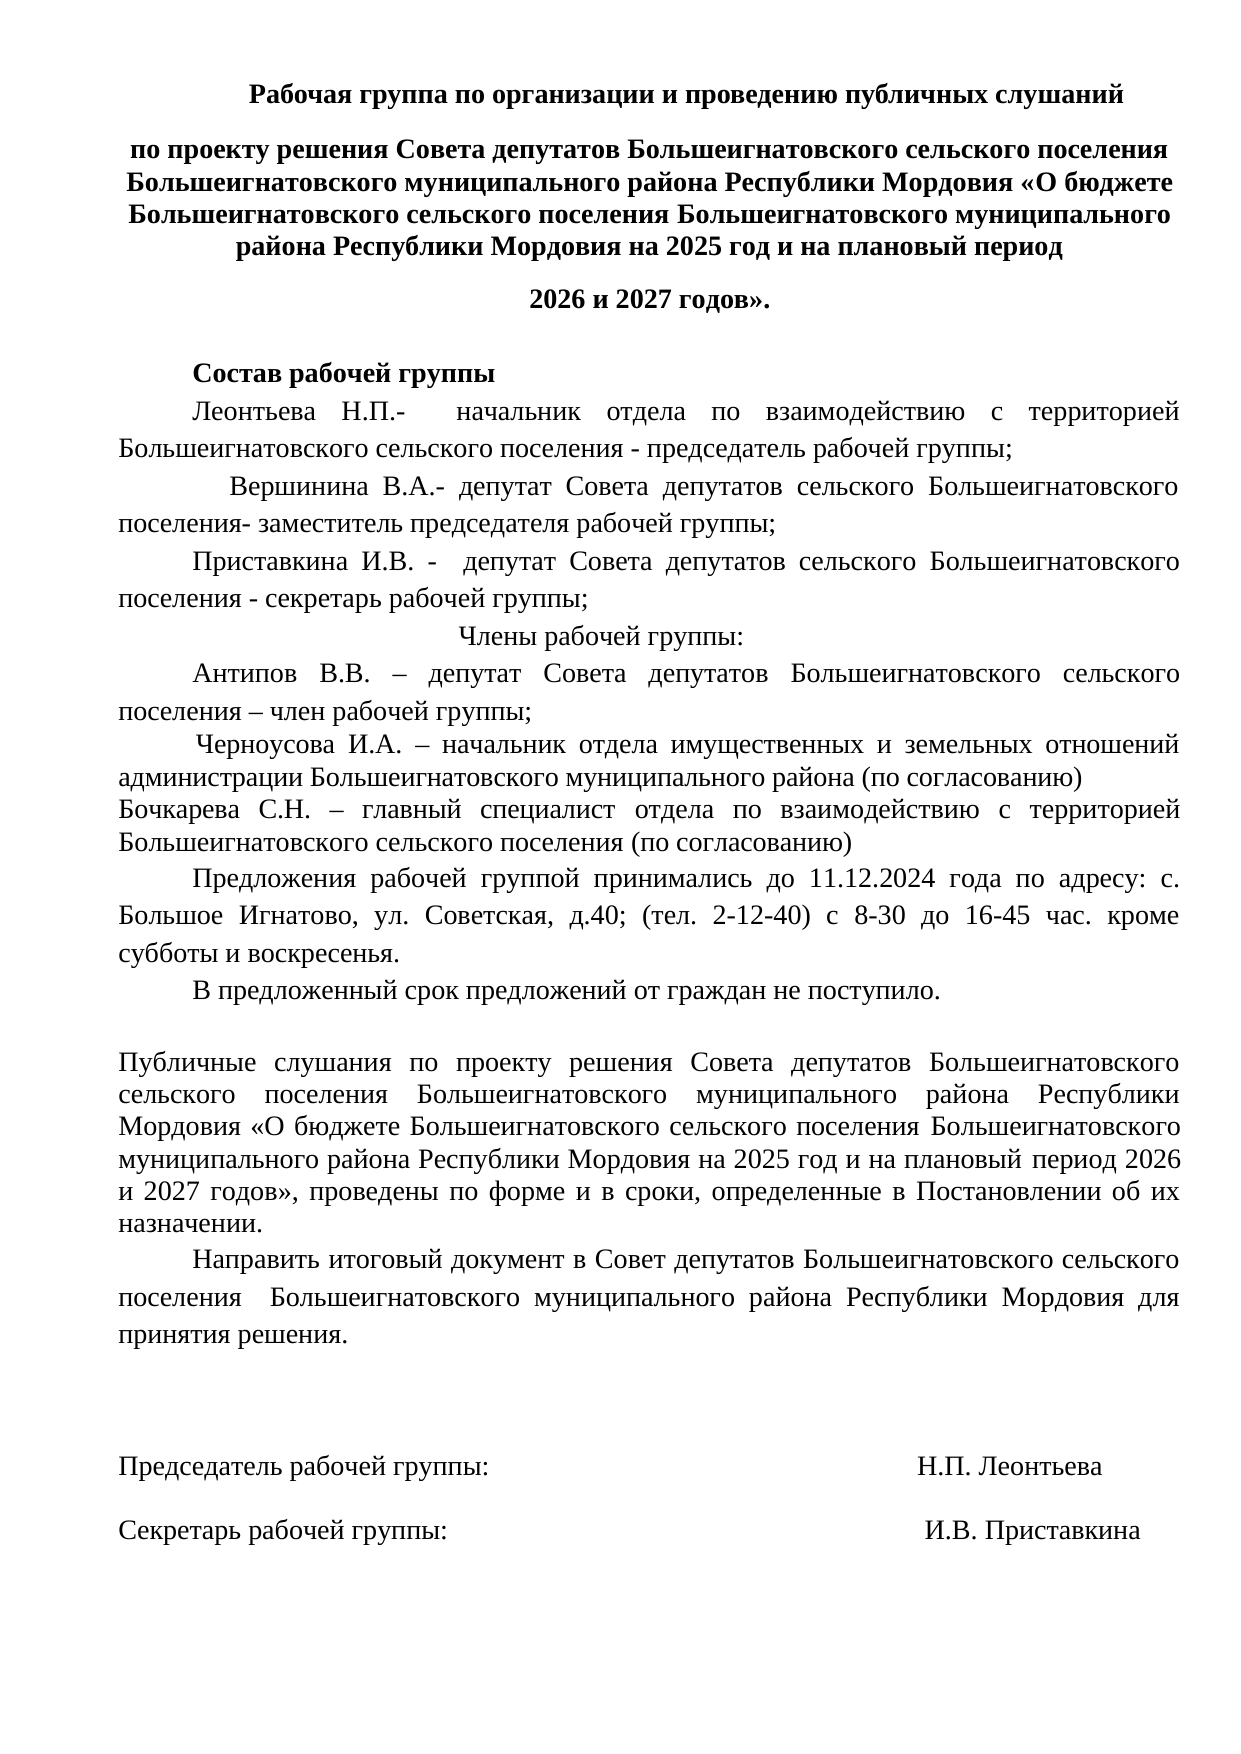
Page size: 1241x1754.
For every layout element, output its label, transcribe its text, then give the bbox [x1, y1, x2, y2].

subtitle Рабочая группа по организации и проведению публичных слушаний [118, 74, 1181, 111]
text Члены рабочей группы: [118, 615, 1181, 652]
text Бочкарева С.Н. – главный специалист отдела по взаимодействию с территорией Большеигнатовского сельского поселения (по согласованию) [118, 792, 1181, 857]
subtitle по проекту решения Совета депутатов Большеигнатовского сельского поселения Большеигнатовского муниципального района Республики Мордовия «О бюджете Большеигнатовского сельского поселения Большеигнатовского муниципального района Республики Мордовия на 2025 год и на плановый период [118, 132, 1181, 262]
text Леонтьева Н.П.- начальник отдела по взаимодействию с территорией Большеигнатовского сельского поселения - председатель рабочей группы; [118, 390, 1181, 465]
text Секретарь рабочей группы: И.В. Приставкина [118, 1513, 1181, 1546]
text В предложенный срок предложений от граждан не поступило. [118, 969, 1181, 1007]
subtitle 2026 и 2027 годов». [118, 283, 1181, 315]
text Вершинина В.А.- депутат Совета депутатов сельского Большеигнатовского поселения- заместитель председателя рабочей группы; [118, 465, 1181, 540]
text Черноусова И.А. – начальник отдела имущественных и земельных отношений администрации Большеигнатовского муниципального района (по согласованию) [118, 727, 1181, 792]
text Направить итоговый документ в Совет депутатов Большеигнатовского сельского поселения Большеигнатовского муниципального района Республики Мордовия для принятия решения. [118, 1239, 1181, 1351]
text Приставкина И.В. - депутат Совета депутатов сельского Большеигнатовского поселения - секретарь рабочей группы; [118, 540, 1181, 615]
text Председатель рабочей группы: Н.П. Леонтьева [118, 1449, 1181, 1481]
text Публичные слушания по проекту решения Совета депутатов Большеигнатовского сельского поселения Большеигнатовского муниципального района Республики Мордовия «О бюджете Большеигнатовского сельского поселения Большеигнатовского муниципального района Республики Мордовия на 2025 год и на плановый период 2026 и 2027 годов», проведены по форме и в сроки, определенные в Постановлении об их назначении. [118, 1044, 1181, 1239]
text Антипов В.В. – депутат Совета депутатов Большеигнатовского сельского поселения – член рабочей группы; [118, 652, 1181, 727]
text Состав рабочей группы [118, 352, 1181, 390]
text Предложения рабочей группой принимались до 11.12.2024 года по адресу: с. Большое Игнатово, ул. Советская, д.40; (тел. 2-12-40) с 8-30 до 16-45 час. кроме субботы и воскресенья. [118, 857, 1181, 969]
